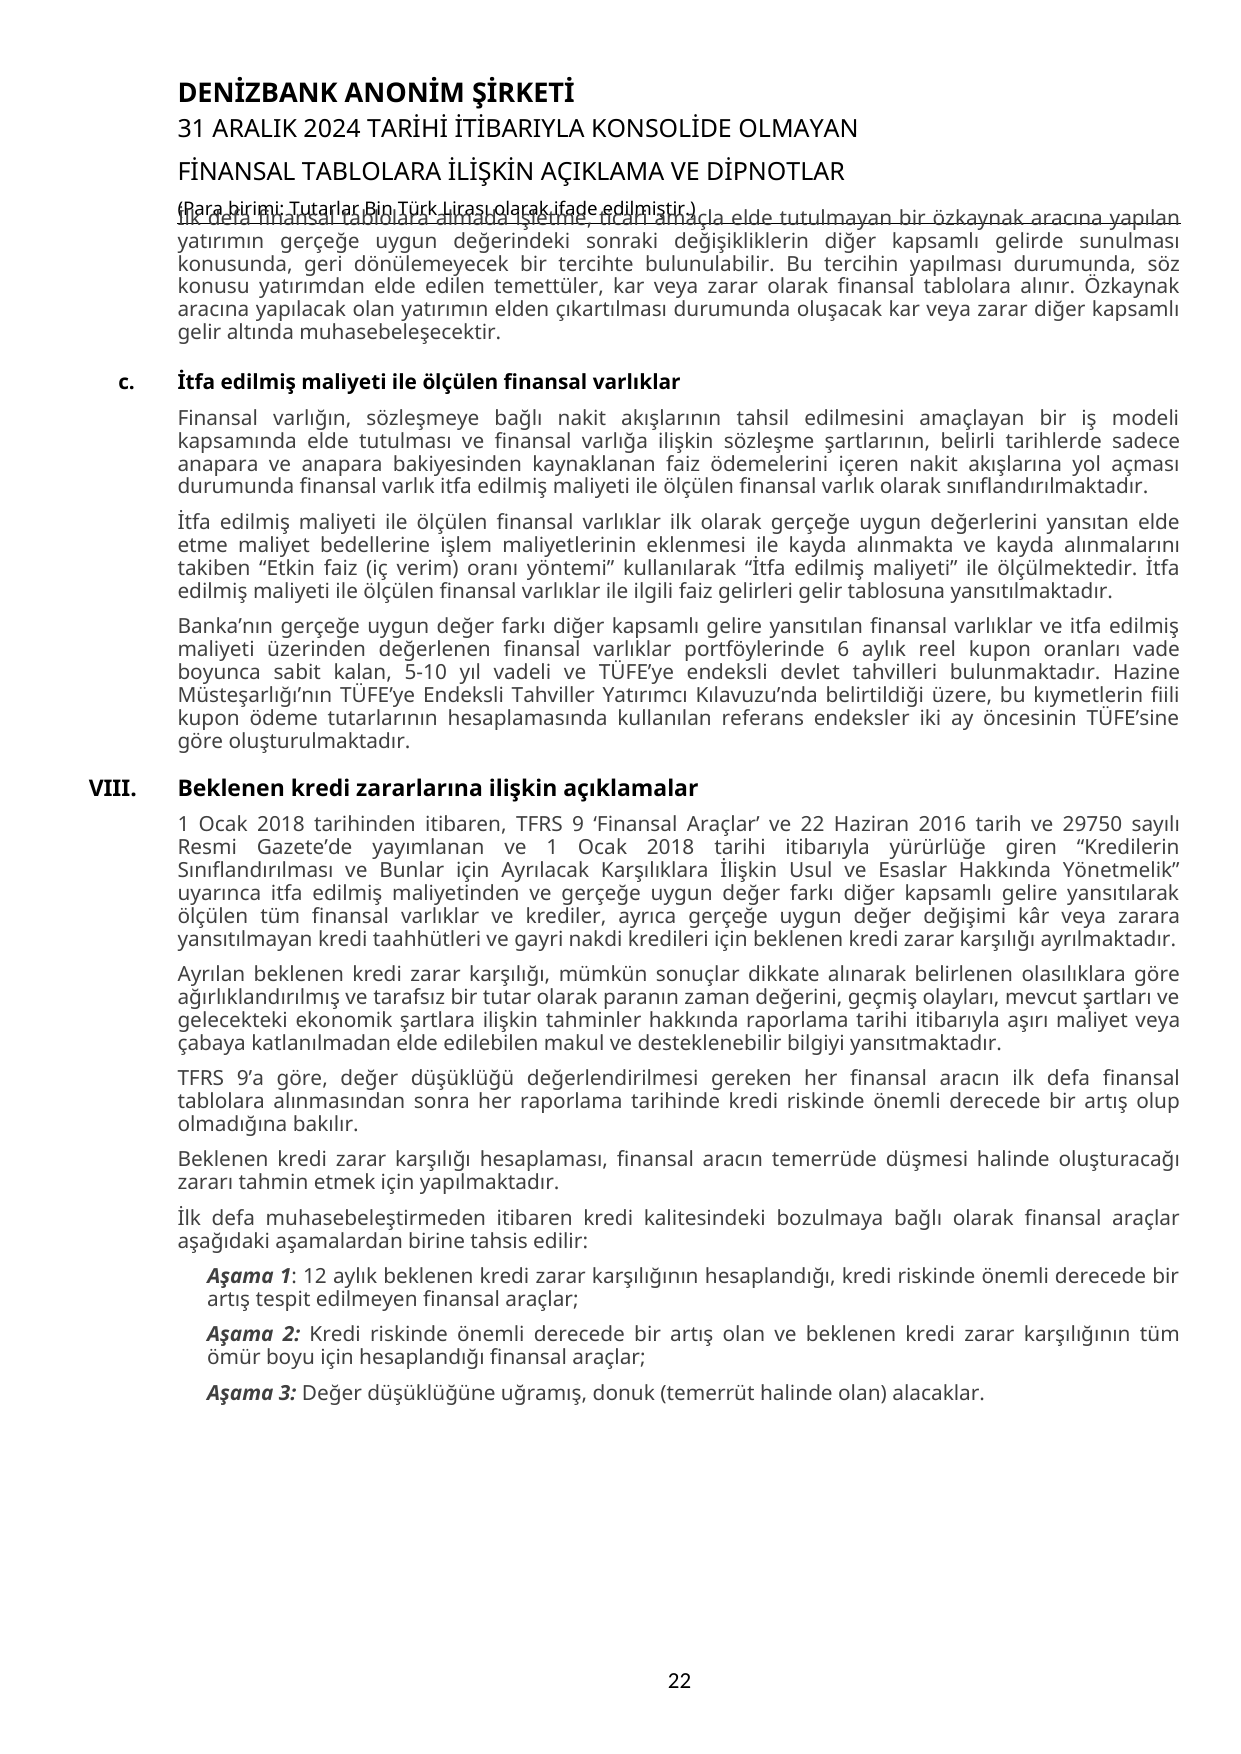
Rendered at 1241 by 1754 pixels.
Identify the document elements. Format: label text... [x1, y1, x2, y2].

text İlk defa finansal tablolara almada işletme, ticari amaçla elde tutulmayan bir özkaynak aracına yapılan yatırımın gerçeğe uygun değerindeki sonraki değişikliklerin diğer kapsamlı gelirde sunulması konusunda, geri dönülemeyecek bir tercihte bulunulabilir. Bu tercihin yapılması durumunda, söz konusu yatırımdan elde edilen temettüler, kar veya zarar olarak finansal tablolara alınır. Özkaynak aracına yapılacak olan yatırımın elden çıkartılması durumunda oluşacak kar veya zarar diğer kapsamlı gelir altında muhasebeleşecektir. [177, 207, 1181, 344]
text Beklenen kredi zarar karşılığı hesaplaması, finansal aracın temerrüde düşmesi halinde oluşturacağı zararı tahmin etmek için yapılmaktadır. [177, 1148, 1181, 1194]
text Banka’nın gerçeğe uygun değer farkı diğer kapsamlı gelire yansıtılan finansal varlıklar ve itfa edilmiş maliyeti üzerinden değerlenen finansal varlıklar portföylerinde 6 aylık reel kupon oranları vade boyunca sabit kalan, 5-10 yıl vadeli ve TÜFE’ye endeksli devlet tahvilleri bulunmaktadır. Hazine Müsteşarlığı’nın TÜFE’ye Endeksli Tahviller Yatırımcı Kılavuzu’nda belirtildiği üzere, bu kıymetlerin fiili kupon ödeme tutarlarının hesaplamasında kullanılan referans endeksler iki ay öncesinin TÜFE’sine göre oluşturulmaktadır. [177, 615, 1181, 753]
list İtfa edilmiş maliyeti ile ölçülen finansal varlıklar [118, 369, 1181, 394]
text İtfa edilmiş maliyeti ile ölçülen finansal varlıklar ilk olarak gerçeğe uygun değerlerini yansıtan elde etme maliyet bedellerine işlem maliyetlerinin eklenmesi ile kayda alınmakta ve kayda alınmalarını takiben “Etkin faiz (iç verim) oranı yöntemi” kullanılarak “İtfa edilmiş maliyeti” ile ölçülmektedir. İtfa edilmiş maliyeti ile ölçülen finansal varlıklar ile ilgili faiz gelirleri gelir tablosuna yansıtılmaktadır. [177, 511, 1181, 603]
text 1 Ocak 2018 tarihinden itibaren, TFRS 9 ‘Finansal Araçlar’ ve 22 Haziran 2016 tarih ve 29750 sayılı Resmi Gazete’de yayımlanan ve 1 Ocak 2018 tarihi itibarıyla yürürlüğe giren “Kredilerin Sınıflandırılması ve Bunlar için Ayrılacak Karşılıklara İlişkin Usul ve Esaslar Hakkında Yönetmelik” uyarınca itfa edilmiş maliyetinden ve gerçeğe uygun değer farkı diğer kapsamlı gelire yansıtılarak ölçülen tüm finansal varlıklar ve krediler, ayrıca gerçeğe uygun değer değişimi kâr veya zarara yansıtılmayan kredi taahhütleri ve gayri nakdi kredileri için beklenen kredi zarar karşılığı ayrılmaktadır. [177, 813, 1181, 951]
text İlk defa muhasebeleştirmeden itibaren kredi kalitesindeki bozulmaya bağlı olarak finansal araçlar aşağıdaki aşamalardan birine tahsis edilir: [177, 1207, 1181, 1253]
text Aşama 1: 12 aylık beklenen kredi zarar karşılığının hesaplandığı, kredi riskinde önemli derecede bir artış tespit edilmeyen finansal araçlar; [207, 1265, 1181, 1311]
text Aşama 3: Değer düşüklüğüne uğramış, donuk (temerrüt halinde olan) alacaklar. [207, 1382, 1181, 1405]
text Finansal varlığın, sözleşmeye bağlı nakit akışlarının tahsil edilmesini amaçlayan bir iş modeli kapsamında elde tutulması ve finansal varlığa ilişkin sözleşme şartlarının, belirli tarihlerde sadece anapara ve anapara bakiyesinden kaynaklanan faiz ödemelerini içeren nakit akışlarına yol açması durumunda finansal varlık itfa edilmiş maliyeti ile ölçülen finansal varlık olarak sınıflandırılmaktadır. [177, 407, 1181, 498]
text Ayrılan beklenen kredi zarar karşılığı, mümkün sonuçlar dikkate alınarak belirlenen olasılıklara göre ağırlıklandırılmış ve tarafsız bir tutar olarak paranın zaman değerini, geçmiş olayları, mevcut şartları ve gelecekteki ekonomik şartlara ilişkin tahminler hakkında raporlama tarihi itibarıyla aşırı maliyet veya çabaya katlanılmadan elde edilebilen makul ve desteklenebilir bilgiyi yansıtmaktadır. [177, 963, 1181, 1055]
text TFRS 9’a göre, değer düşüklüğü değerlendirilmesi gereken her finansal aracın ilk defa finansal tablolara alınmasından sonra her raporlama tarihinde kredi riskinde önemli derecede bir artış olup olmadığına bakılır. [177, 1067, 1181, 1136]
list Beklenen kredi zararlarına ilişkin açıklamalar [88, 778, 1181, 801]
text Aşama 2: Kredi riskinde önemli derecede bir artış olan ve beklenen kredi zarar karşılığının tüm ömür boyu için hesaplandığı finansal araçlar; [207, 1323, 1181, 1369]
